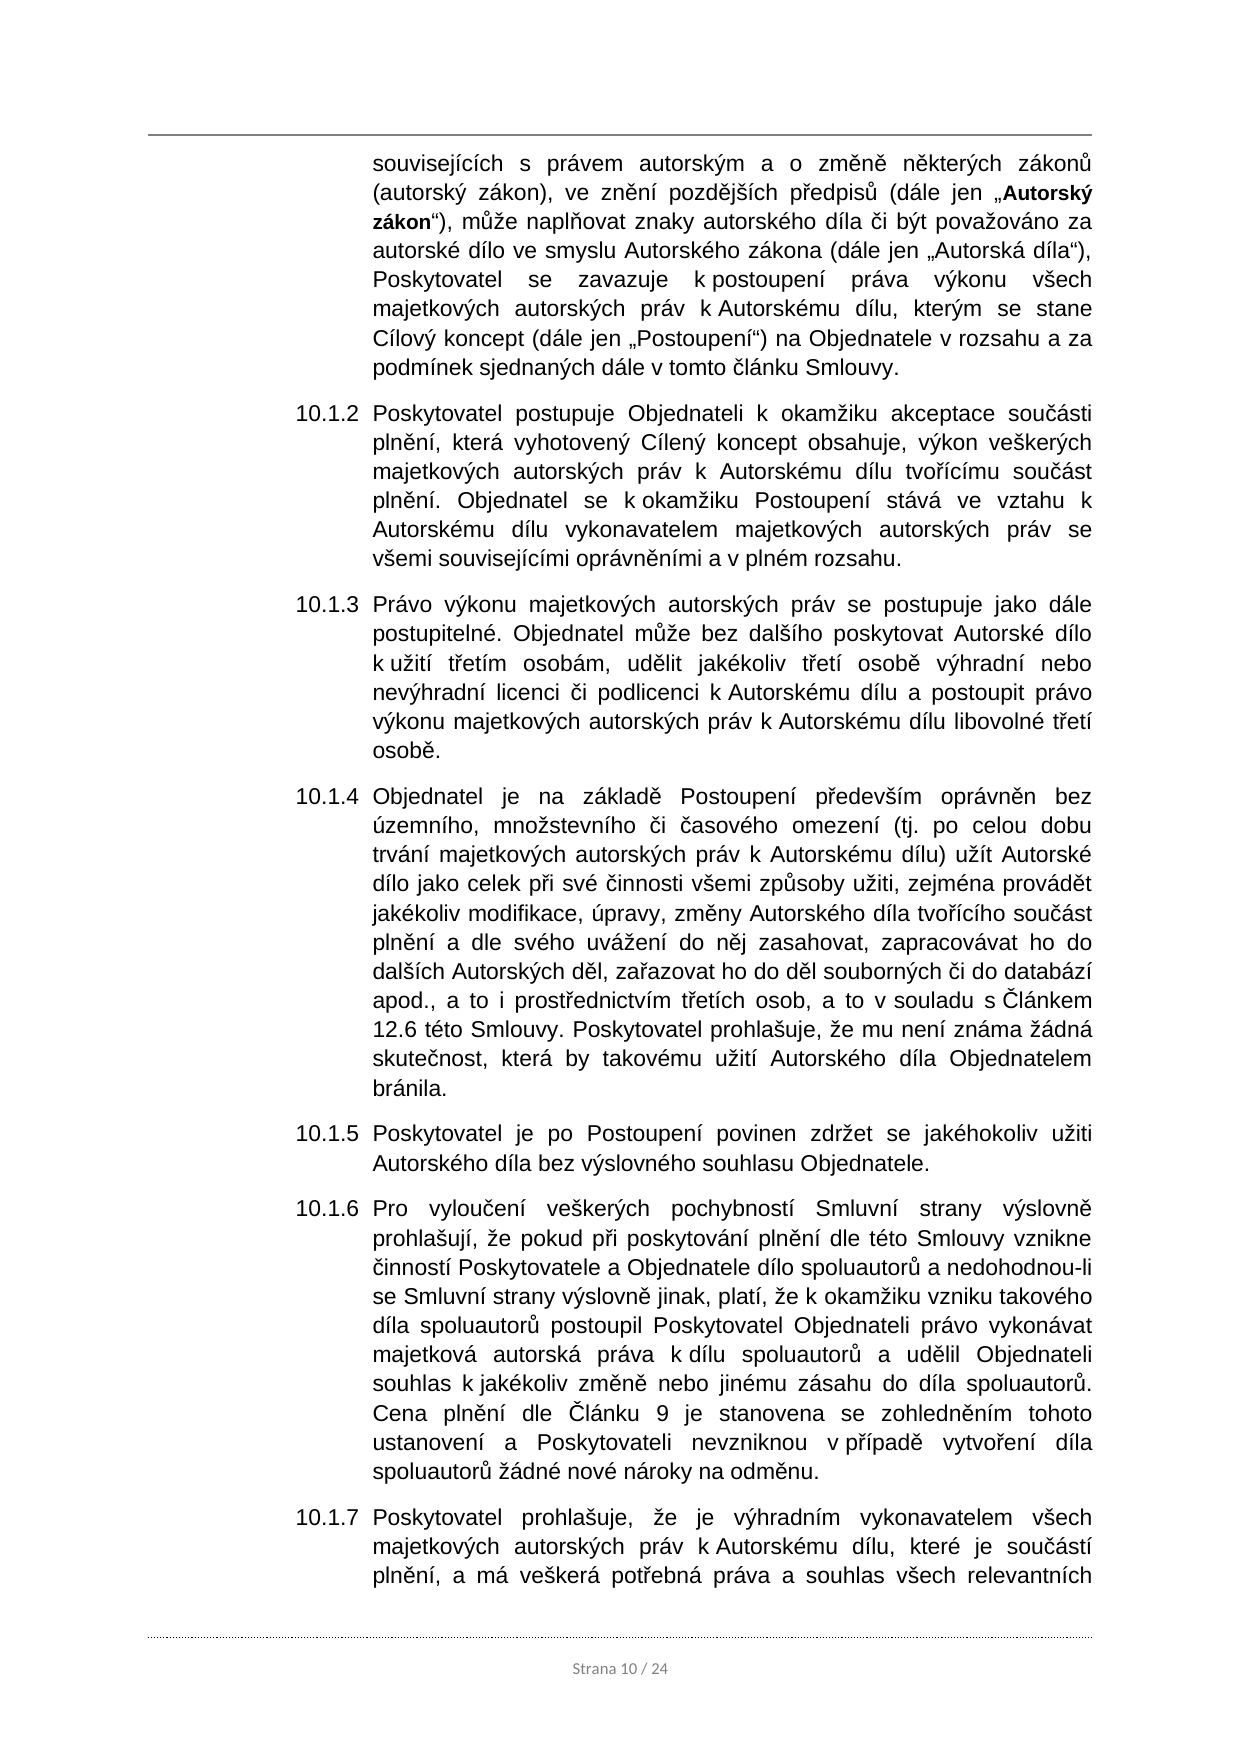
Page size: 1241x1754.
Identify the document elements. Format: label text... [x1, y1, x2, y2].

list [295, 1502, 1092, 1589]
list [295, 148, 1092, 381]
list Právo výkonu majetkových autorských práv se postupuje jako dále postupitelné. Objednatel může bez dalšího poskytovat Autorské dílo k užití třetím osobám, udělit jakékoliv třetí osobě výhradní nebo nevýhradní licenci či podlicenci k Autorskému dílu a postoupit právo výkonu majetkových autorských práv k Autorskému dílu libovolné třetí osobě. [295, 589, 1092, 764]
list Poskytovatel postupuje Objednateli k okamžiku akceptace součásti plnění, která vyhotovený Cílený koncept obsahuje, výkon veškerých majetkových autorských práv k Autorskému dílu tvořícímu součást plnění. Objednatel se k okamžiku Postoupení stává ve vztahu k Autorskému dílu vykonavatelem majetkových autorských práv se všemi souvisejícími oprávněními a v plném rozsahu. [295, 398, 1092, 573]
list Poskytovatel je po Postoupení povinen zdržet se jakéhokoliv užiti Autorského díla bez výslovného souhlasu Objednatele. [295, 1118, 1092, 1177]
list Pro vyloučení veškerých pochybností Smluvní strany výslovně prohlašují, že pokud při poskytování plnění dle této Smlouvy vznikne činností Poskytovatele a Objednatele dílo spoluautorů a nedohodnou-li se Smluvní strany výslovně jinak, platí, že k okamžiku vzniku takového díla spoluautorů postoupil Poskytovatel Objednateli právo vykonávat majetková autorská práva k dílu spoluautorů a udělil Objednateli souhlas k jakékoliv změně nebo jinému zásahu do díla spoluautorů. Cena plnění dle Článku 9 je stanovena se zohledněním tohoto ustanovení a Poskytovateli nevzniknou v případě vytvoření díla spoluautorů žádné nové nároky na odměnu. [295, 1193, 1092, 1485]
list Objednatel je na základě Postoupení především oprávněn bez územního, množstevního či časového omezení (tj. po celou dobu trvání majetkových autorských práv k Autorskému dílu) užít Autorské dílo jako celek při své činnosti všemi způsoby užiti, zejména provádět jakékoliv modifikace, úpravy, změny Autorského díla tvořícího součást plnění a dle svého uvážení do něj zasahovat, zapracovávat ho do dalších Autorských děl, zařazovat ho do děl souborných či do databází apod., a to i prostřednictvím třetích osob, a to v souladu s Článkem 13.6 této Smlouvy. Poskytovatel prohlašuje, že mu není známa žádná skutečnost, která by takovému užití Autorského díla Objednatelem bránila. [295, 781, 1092, 1102]
